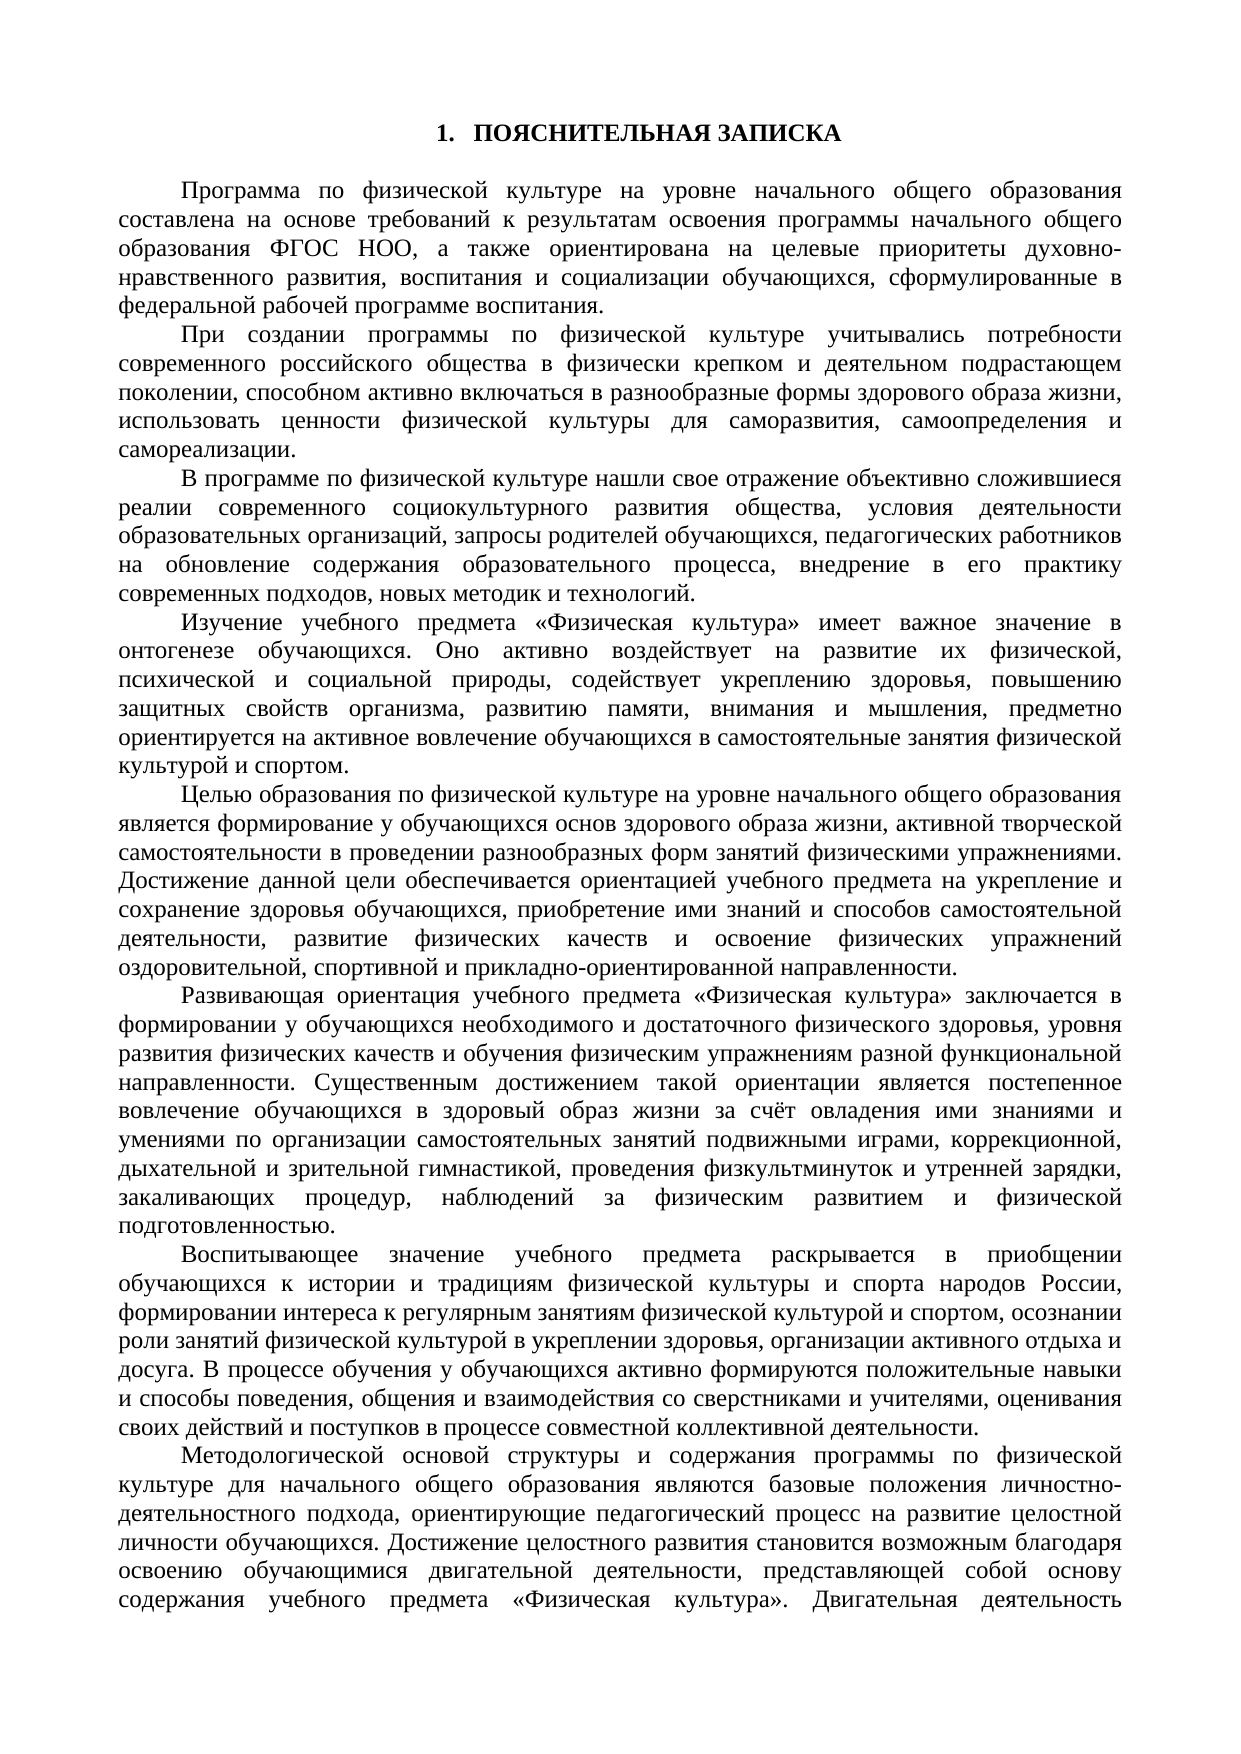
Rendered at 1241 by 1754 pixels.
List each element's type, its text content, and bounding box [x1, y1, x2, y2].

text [118, 1441, 1122, 1613]
text В программе по физической культуре нашли свое отражение объективно сложившиеся реалии современного социокультурного развития общества, условия деятельности образовательных организаций, запросы родителей обучающихся, педагогических работников на обновление содержания образовательного процесса, внедрение в его практику современных подходов, новых методик и технологий. [118, 463, 1122, 607]
text При создании программы по физической культуре учитывались потребности современного российского общества в физически крепком и деятельном подрастающем поколении, способном активно включаться в разнообразные формы здорового образа жизни, использовать ценности физической культуры для саморазвития, самоопределения и самореализации. [118, 319, 1122, 463]
text Программа по физической культуре на уровне начального общего образования составлена на основе требований к результатам освоения программы начального общего образования ФГОС НОО, а также ориентирована на целевые приоритеты духовно-нравственного развития, воспитания и социализации обучающихся, сформулированные в федеральной рабочей программе воспитания. [118, 176, 1122, 319]
text Изучение учебного предмета «Физическая культура» имеет важное значение в онтогенезе обучающихся. Оно активно воздействует на развитие их физической, психической и социальной природы, содействует укреплению здоровья, повышению защитных свойств организма, развитию памяти, внимания и мышления, предметно ориентируется на активное вовлечение обучающихся в самостоятельные занятия физической культурой и спортом. [118, 607, 1122, 779]
text Целью образования по физической культуре на уровне начального общего образования является формирование у обучающихся основ здорового образа жизни, активной творческой самостоятельности в проведении разнообразных форм занятий физическими упражнениями. Достижение данной цели обеспечивается ориентацией учебного предмета на укрепление и сохранение здоровья обучающихся, приобретение ими знаний и способов самостоятельной деятельности, развитие физических качеств и освоение физических упражнений оздоровительной, спортивной и прикладно-ориентированной направленности. [118, 779, 1122, 981]
list ПОЯСНИТЕЛЬНАЯ ЗАПИСКА [156, 118, 1122, 147]
text Воспитывающее значение учебного предмета раскрывается в приобщении обучающихся к истории и традициям физической культуры и спорта народов России, формировании интереса к регулярным занятиям физической культурой и спортом, осознании роли занятий физической культурой в укреплении здоровья, организации активного отдыха и досуга. В процессе обучения у обучающихся активно формируются положительные навыки и способы поведения, общения и взаимодействия со сверстниками и учителями, оценивания своих действий и поступков в процессе совместной коллективной деятельности. [118, 1239, 1122, 1441]
text Развивающая ориентация учебного предмета «Физическая культура» заключается в формировании у обучающихся необходимого и достаточного физического здоровья, уровня развития физических качеств и обучения физическим упражнениям разной функциональной направленности. Существенным достижением такой ориентации является постепенное вовлечение обучающихся в здоровый образ жизни за счёт овладения ими знаниями и умениями по организации самостоятельных занятий подвижными играми, коррекционной, дыхательной и зрительной гимнастикой, проведения физкультминуток и утренней зарядки, закаливающих процедур, наблюдений за физическим развитием и физической подготовленностью. [118, 981, 1122, 1239]
